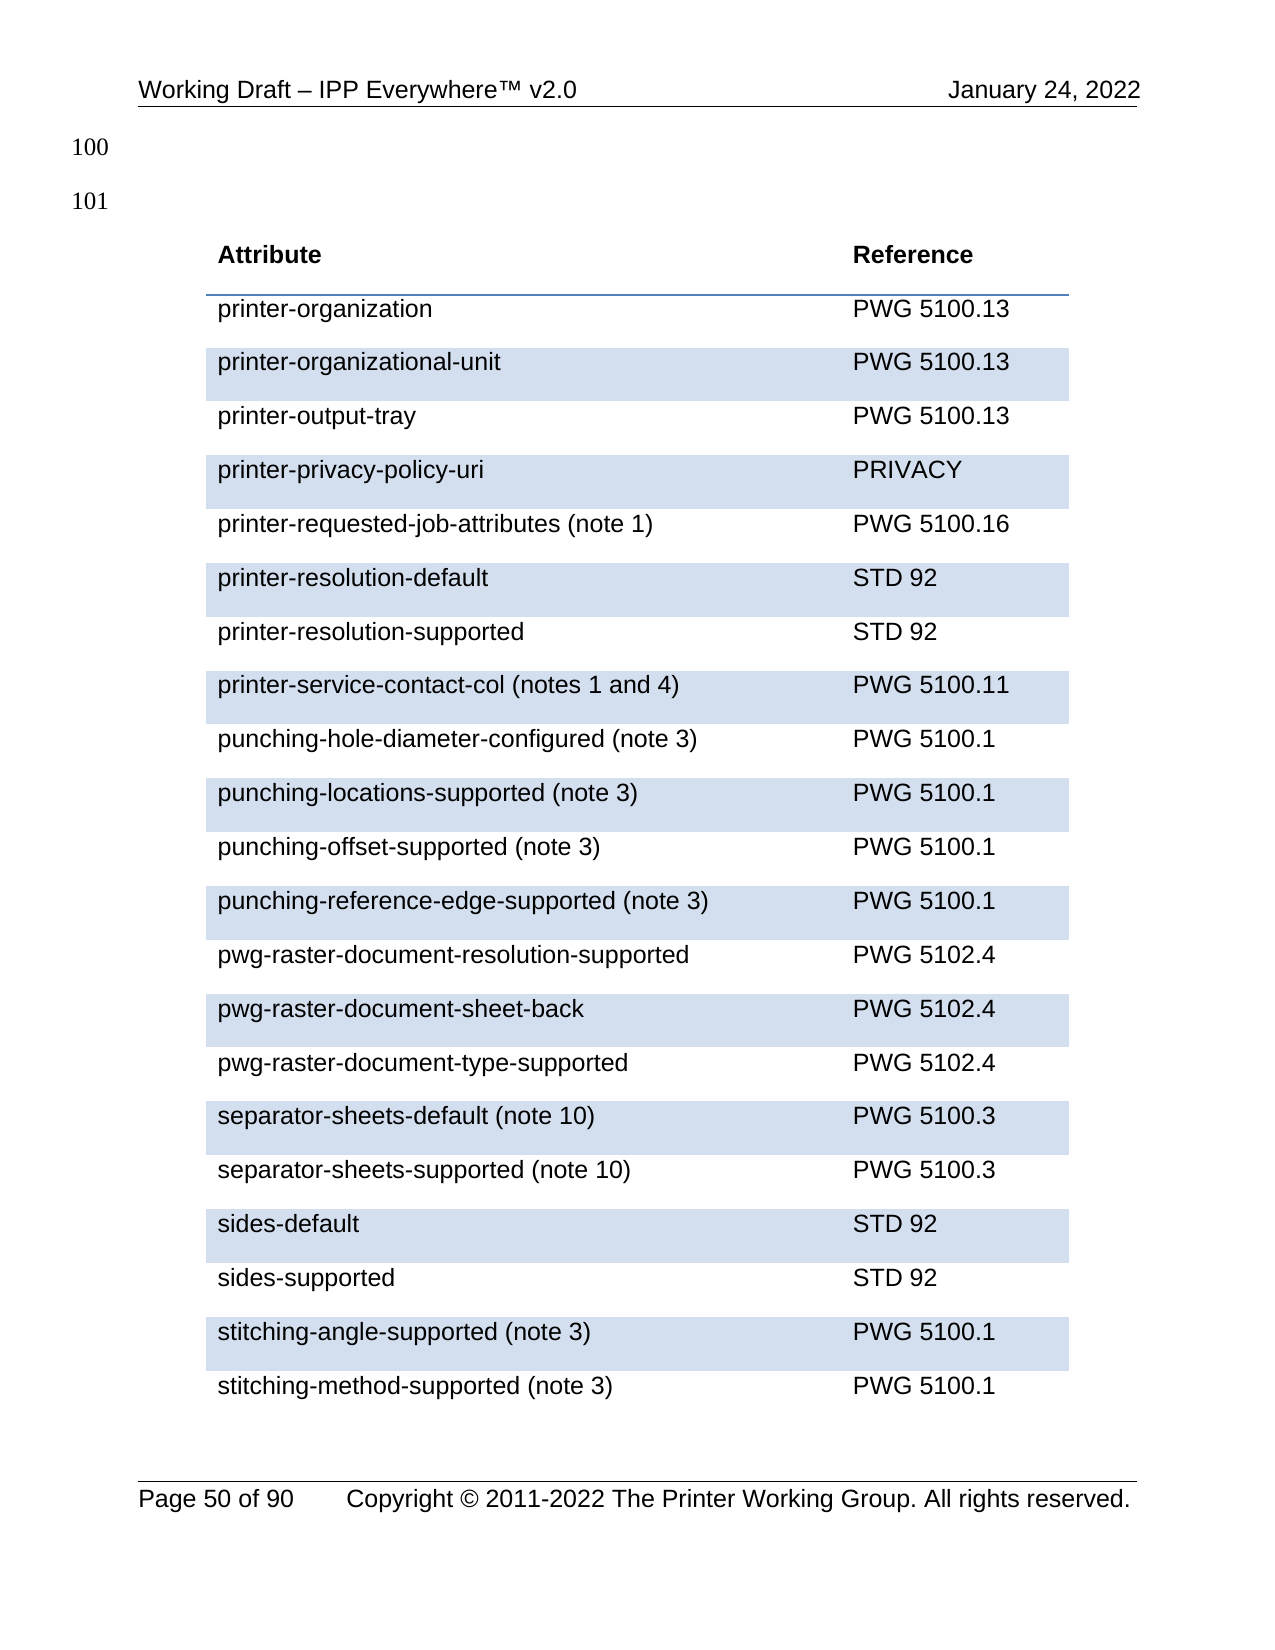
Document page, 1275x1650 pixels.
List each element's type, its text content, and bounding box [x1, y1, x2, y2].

table_header Reference [841, 240, 1069, 293]
table_cell punching-offset-supported (note 3) [206, 832, 841, 886]
table_cell punching-reference-edge-supported (note 3) [206, 886, 841, 940]
table_cell pwg-raster-document-resolution-supported [206, 940, 841, 994]
table_cell PWG 5100.1 [841, 778, 1069, 832]
table_cell STD 92 [841, 617, 1069, 671]
table_cell PWG 5100.13 [841, 348, 1069, 401]
table_cell PWG 5100.16 [841, 509, 1069, 563]
table_cell PWG 5100.3 [841, 1155, 1069, 1209]
table_cell printer-organizational-unit [206, 348, 841, 401]
table_cell sides-supported [206, 1263, 841, 1317]
table_cell PWG 5100.3 [841, 1101, 1069, 1155]
table_cell separator-sheets-default (note 10) [206, 1101, 841, 1155]
table_cell PWG 5100.1 [841, 1371, 1069, 1424]
table_cell printer-privacy-policy-uri [206, 455, 841, 509]
table_cell PWG 5100.11 [841, 671, 1069, 724]
table_header Attribute [206, 240, 841, 293]
table_cell STD 92 [841, 1209, 1069, 1263]
table_cell punching-locations-supported (note 3) [206, 778, 841, 832]
table_cell stitching-angle-supported (note 3) [206, 1317, 841, 1371]
table_cell separator-sheets-supported (note 10) [206, 1155, 841, 1209]
table_cell pwg-raster-document-type-supported [206, 1048, 841, 1101]
table_cell sides-default [206, 1209, 841, 1263]
table_cell PWG 5102.4 [841, 994, 1069, 1047]
table_cell PWG 5100.13 [841, 296, 1069, 347]
table_cell PWG 5100.13 [841, 401, 1069, 455]
table_cell pwg-raster-document-sheet-back [206, 994, 841, 1047]
table_cell stitching-method-supported (note 3) [206, 1371, 841, 1424]
table_cell PWG 5102.4 [841, 1048, 1069, 1101]
table_cell printer-resolution-supported [206, 617, 841, 671]
table_cell PWG 5100.1 [841, 886, 1069, 940]
table_cell printer-service-contact-col (notes 1 and 4) [206, 671, 841, 724]
table_cell PWG 5100.1 [841, 724, 1069, 778]
table_cell printer-organization [206, 296, 841, 347]
table_cell PWG 5100.1 [841, 1317, 1069, 1371]
table_cell STD 92 [841, 563, 1069, 617]
table_cell printer-requested-job-attributes (note 1) [206, 509, 841, 563]
table_cell PWG 5100.1 [841, 832, 1069, 886]
table_cell printer-output-tray [206, 401, 841, 455]
table_cell STD 92 [841, 1263, 1069, 1317]
table_cell PRIVACY [841, 455, 1069, 509]
table_cell punching-hole-diameter-configured (note 3) [206, 724, 841, 778]
table_cell printer-resolution-default [206, 563, 841, 617]
table_cell PWG 5102.4 [841, 940, 1069, 994]
